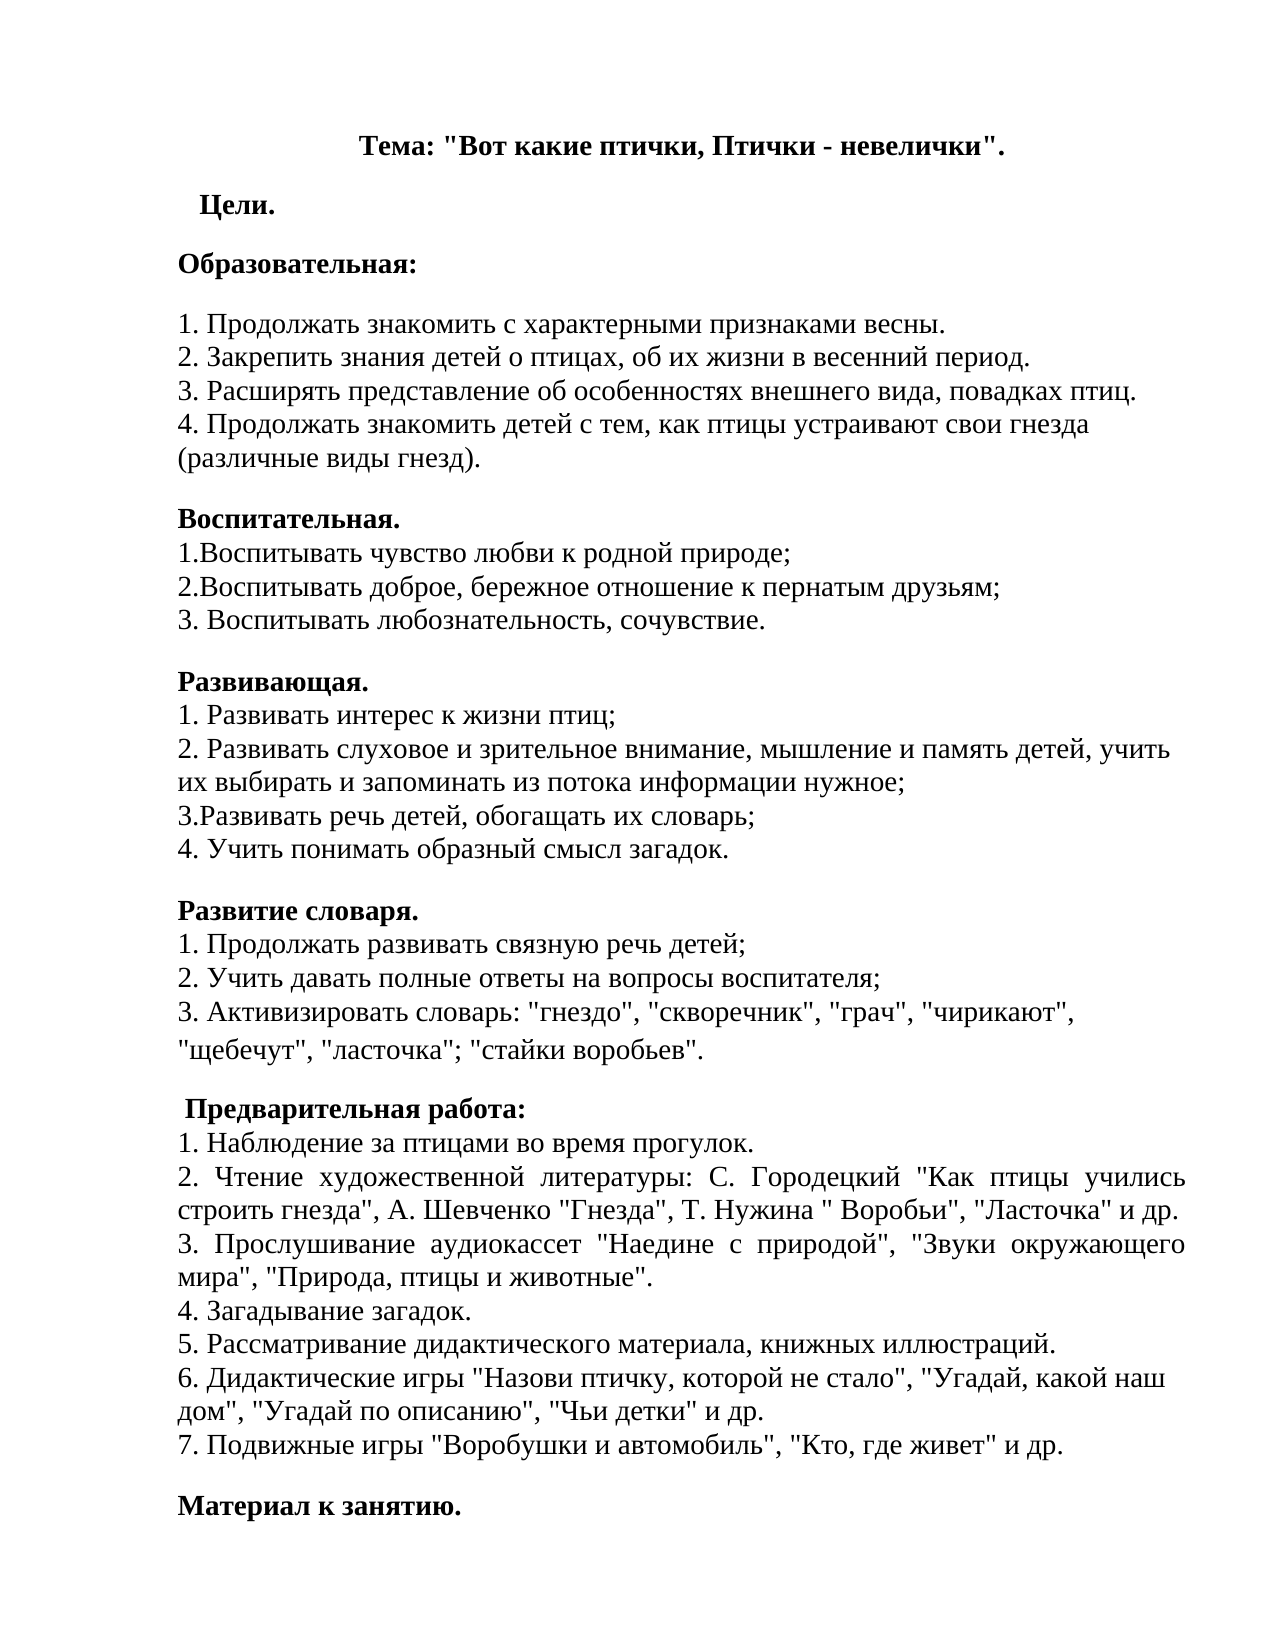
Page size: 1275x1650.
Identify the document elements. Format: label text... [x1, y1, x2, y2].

text 3.Развивать речь детей, обогащать их словарь; [177, 798, 1186, 831]
text 2. Учить давать полные ответы на вопросы воспитателя; [177, 960, 1186, 994]
text Образовательная: [177, 246, 1186, 280]
text 7. Подвижные игры "Воробушки и автомобиль", "Кто, где живет" и др. [177, 1427, 1186, 1461]
text 3. Прослушивание аудиокассет "Наедине с природой", "Звуки окружающего мира", "Природа, птицы и животные". [177, 1226, 1186, 1293]
text 2.Воспитывать доброе, бережное отношение к пернатым друзьям; [177, 569, 1186, 602]
text 2. Чтение художественной литературы: С. Городецкий "Как птицы учились строить гнезда", А. Шевченко "Гнезда", Т. Нужина " Воробьи", "Ласточка" и др. [177, 1159, 1186, 1226]
text 3. Воспитывать любознательность, сочувствие. [177, 602, 1186, 636]
text 3. Активизировать словарь: "гнездо", "скворечник", "грач", "чирикают", "щебечут", "ласточка"; "стайки воробьев". [177, 994, 1186, 1066]
text 6. Дидактические игры "Назови птичку, которой не стало", "Угадай, какой наш дом", "Угадай по описанию", "Чьи детки" и др. [177, 1360, 1186, 1427]
text Воспитательная. [177, 502, 1186, 535]
text 5. Рассматривание дидактического материала, книжных иллюстраций. [177, 1326, 1186, 1360]
text 1. Продолжать развивать связную речь детей; [177, 927, 1186, 960]
text Тема: "Вот какие птички, Птички - невелички". [177, 128, 1186, 161]
text 4. Продолжать знакомить детей с тем, как птицы устраивают свои гнезда (различные виды гнезд). [177, 406, 1186, 473]
text 1. Продолжать знакомить с характерными признаками весны. [177, 306, 1186, 339]
text 2. Закрепить знания детей о птицах, об их жизни в весенний период. [177, 339, 1186, 373]
text Материал к занятию. [177, 1488, 1186, 1522]
text 4. Учить понимать образный смысл загадок. [177, 831, 1186, 865]
text 1.Воспитывать чувство любви к родной природе; [177, 535, 1186, 569]
text Цели. [177, 187, 1186, 221]
text 4. Загадывание загадок. [177, 1293, 1186, 1326]
text 1. Наблюдение за птицами во время прогулок. [177, 1125, 1186, 1159]
text Предварительная работа: [177, 1092, 1186, 1125]
text Развитие словаря. [177, 893, 1186, 927]
text Развивающая. [177, 664, 1186, 697]
text 1. Развивать интерес к жизни птиц; [177, 697, 1186, 731]
text 3. Расширять представление об особенностях внешнего вида, повадках птиц. [177, 373, 1186, 406]
text 2. Развивать слуховое и зрительное внимание, мышление и память детей, учить их выбирать и запоминать из потока информации нужное; [177, 731, 1186, 798]
